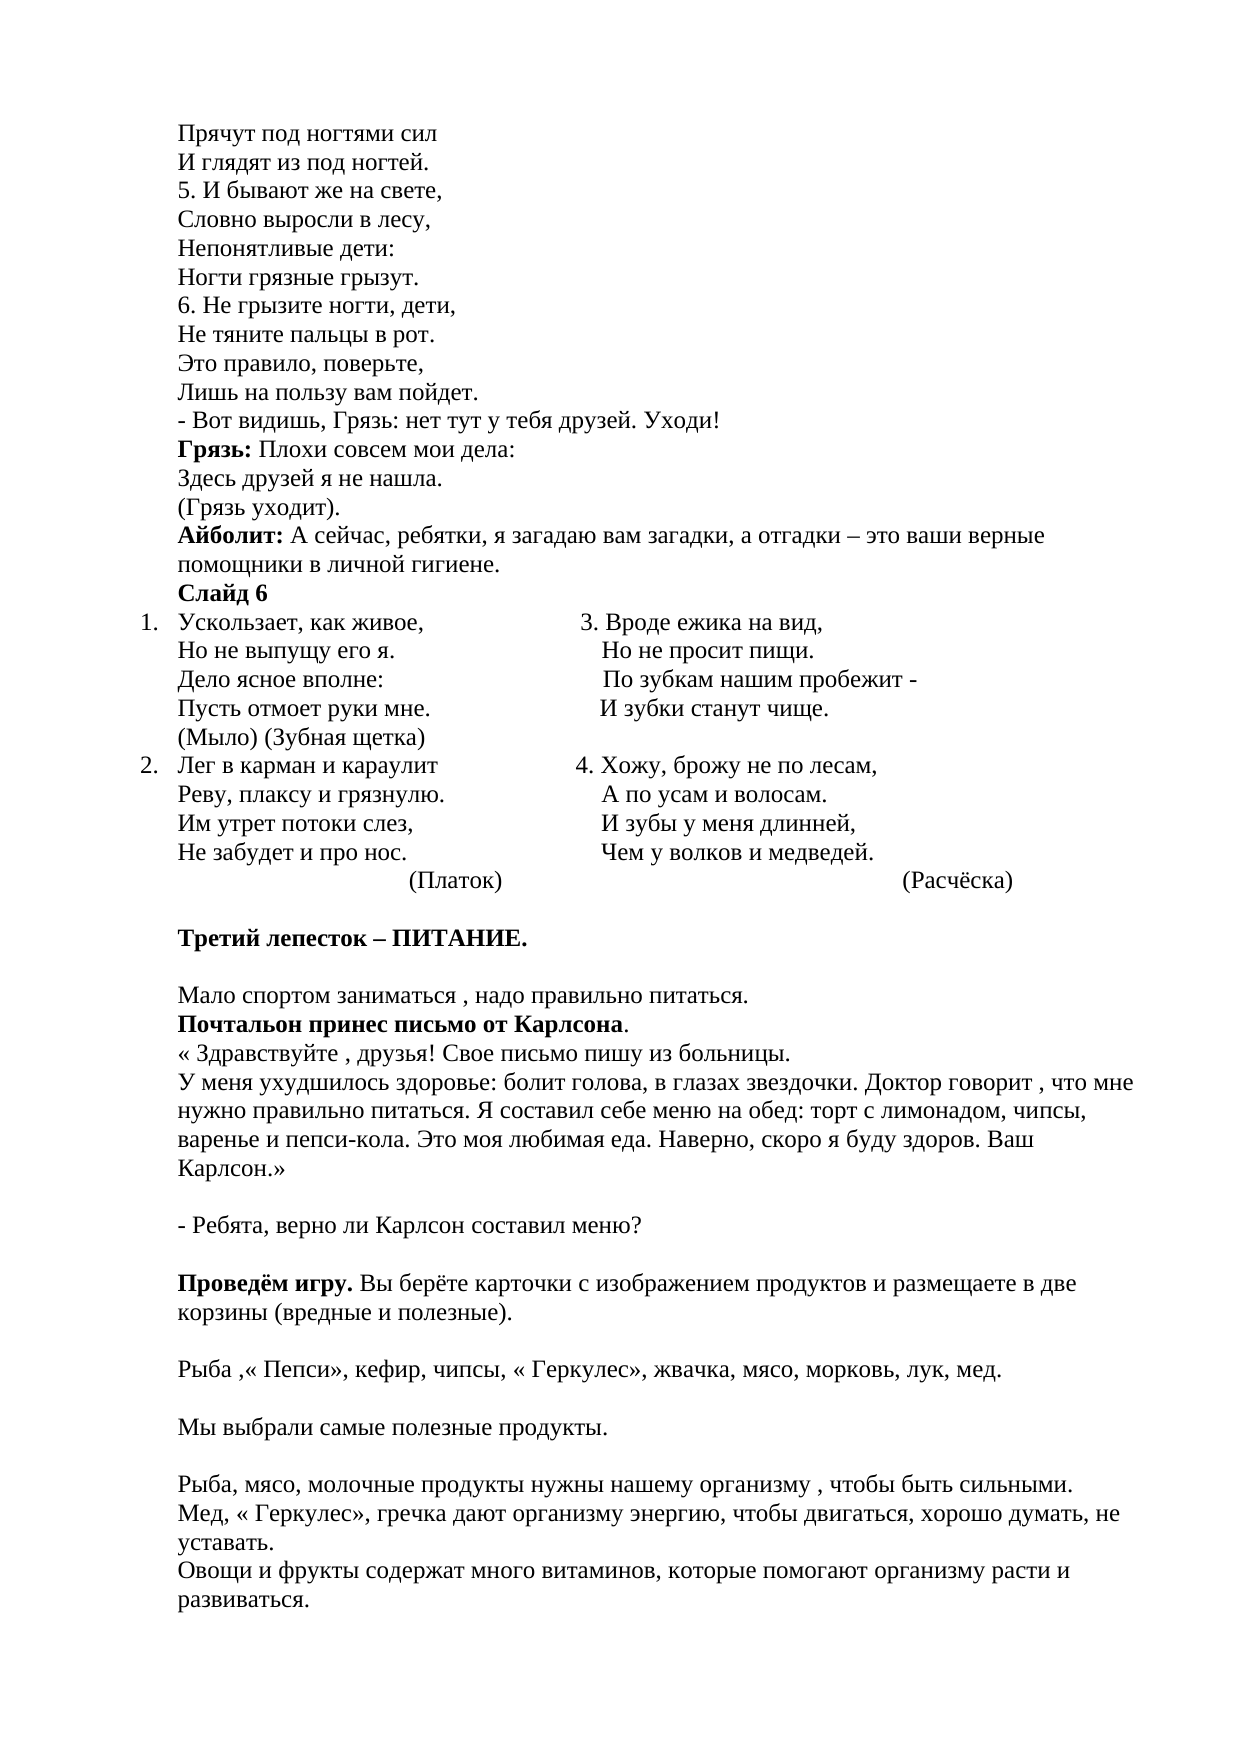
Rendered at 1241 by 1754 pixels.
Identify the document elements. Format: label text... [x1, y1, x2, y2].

text Дело ясное вполне: По зубкам нашим пробежит - [177, 664, 1152, 693]
text - Вот видишь, Грязь: нет тут у тебя друзей. Уходи! [177, 406, 1152, 434]
text Мало спортом заниматься , надо правильно питаться. Почтальон принес письмо от Карлсона. « Здравствуйте , друзья! Свое письмо пишу из больницы. У меня ухудшилось здоровье: болит голова, в глазах звездочки. Доктор говорит , что мне нужно правильно питаться. Я составил себе меню на обед: торт с лимонадом, чипсы, варенье и пепси-кола. Это моя любимая еда. Наверно, скоро я буду здоров. Ваш Карлсон.» [177, 952, 1152, 1182]
text (Грязь уходит). [177, 492, 1152, 521]
text Пусть отмоет руки мне. И зубки станут чище. [177, 693, 1152, 722]
text Проведём игру. Вы берёте карточки с изображением продуктов и размещаете в две корзины (вредные и полезные). Рыба ,« Пепси», кефир, чипсы, « Геркулес», жвачка, мясо, морковь, лук, мед. [177, 1239, 1152, 1383]
text Но не выпущу его я. Но не просит пищи. [177, 636, 1152, 664]
text Им утрет потоки слез, И зубы у меня длинней, [177, 808, 1152, 837]
list Ускользает, как живое, 3. Вроде ежика на вид, [140, 607, 1152, 636]
text Реву, плаксу и грязнулю. А по усам и волосам. [177, 779, 1152, 808]
text Не тяните пальцы в рот. [177, 319, 1152, 348]
text Айболит: А сейчас, ребятки, я загадаю вам загадки, а отгадки – это ваши верные помощники в личной гигиене. [177, 521, 1152, 578]
text (Платок) (Расчёска) [177, 866, 1152, 894]
text Непонятливые дети: [177, 233, 1152, 262]
text 5. И бывают же на свете, [177, 176, 1152, 204]
text Словно выросли в лесу, [177, 204, 1152, 233]
text Здесь друзей я не нашла. [177, 463, 1152, 492]
text Слайд 6 [177, 578, 1152, 607]
text Ногти грязные грызут. [177, 262, 1152, 291]
text Прячут под ногтями сил [177, 118, 1152, 147]
text Это правило, поверьте, [177, 348, 1152, 377]
text Третий лепесток – ПИТАНИЕ. [177, 923, 1152, 952]
text Не забудет и про нос. Чем у волков и медведей. [177, 837, 1152, 866]
text - Ребята, верно ли Карлсон составил меню? [177, 1182, 1152, 1239]
text Рыба, мясо, молочные продукты нужны нашему организму , чтобы быть сильными. Мед, « Геркулес», гречка дают организму энергию, чтобы двигаться, хорошо думать, не уставать. Овощи и фрукты содержат много витаминов, которые помогают организму расти и развиваться. [177, 1441, 1152, 1613]
text Грязь: Плохи совсем мои дела: [177, 434, 1152, 463]
text 6. Не грызите ногти, дети, [177, 291, 1152, 319]
text Лишь на пользу вам пойдет. [177, 377, 1152, 406]
text И глядят из под ногтей. [177, 147, 1152, 176]
text (Мыло) (Зубная щетка) [177, 722, 1152, 751]
text Мы выбрали самые полезные продукты. [177, 1383, 1152, 1441]
list Лег в карман и караулит 4. Хожу, брожу не по лесам, [140, 751, 1152, 779]
